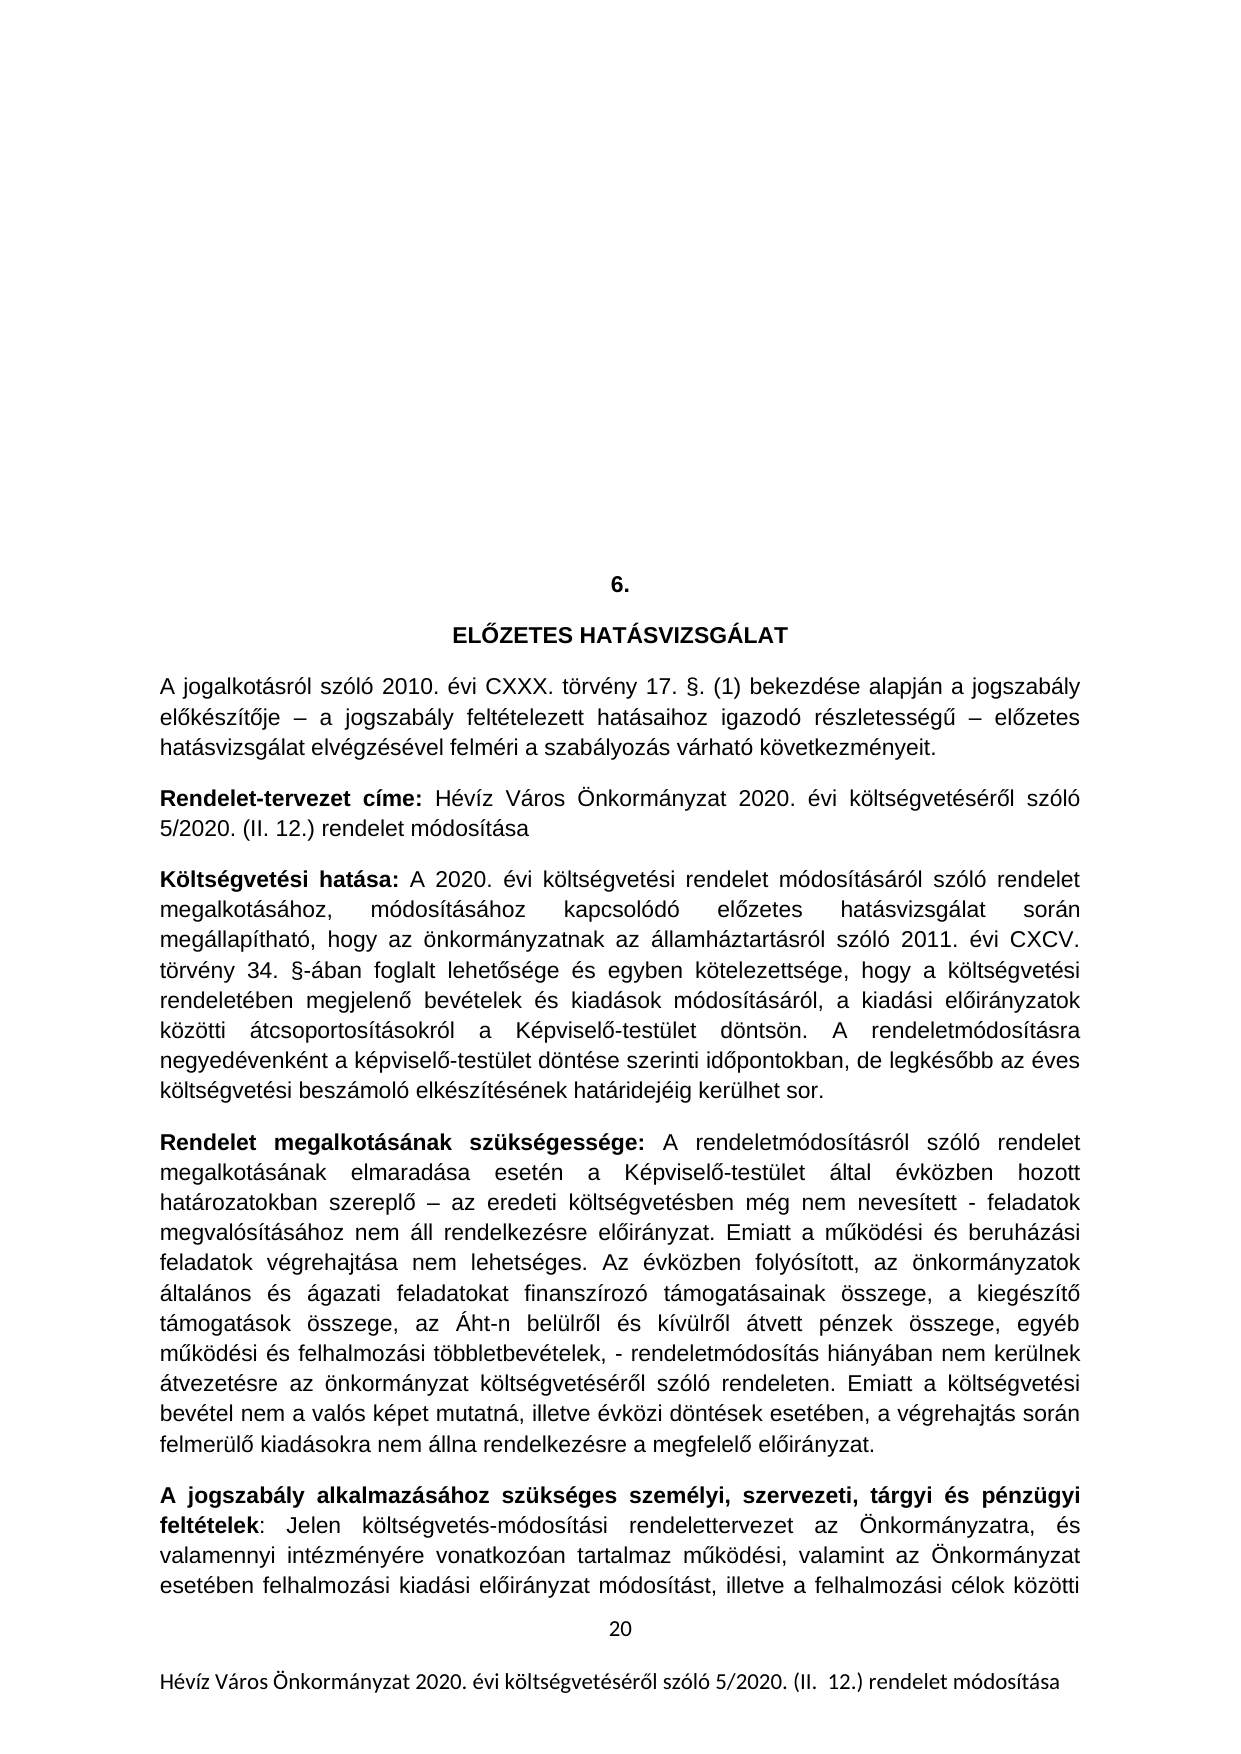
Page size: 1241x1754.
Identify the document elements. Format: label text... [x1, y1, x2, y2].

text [159, 1482, 1081, 1598]
text Költségvetési hatása: A 2020. évi költségvetési rendelet módosításáról szóló rendelet megalkotásához, módosításához kapcsolódó előzetes hatásvizsgálat során megállapítható, hogy az önkormányzatnak az államháztartásról szóló 2011. évi CXCV. törvény 34. §-ában foglalt lehetősége és egyben kötelezettsége, hogy a költségvetési rendeletében megjelenő bevételek és kiadások módosításáról, a kiadási előirányzatok közötti átcsoportosításokról a Képviselő-testület döntsön. A rendeletmódosításra negyedévenként a képviselő-testület döntése szerinti időpontokban, de legkésőbb az éves költségvetési beszámoló elkészítésének határidejéig kerülhet sor. [159, 866, 1081, 1104]
text A jogalkotásról szóló 2010. évi CXXX. törvény 17. §. (1) bekezdése alapján a jogszabály előkészítője – a jogszabály feltételezett hatásaihoz igazodó részletességű – előzetes hatásvizsgálat elvégzésével felméri a szabályozás várható következményeit. [159, 673, 1081, 760]
text Előzetes hatásvizsgálat [159, 622, 1081, 648]
text 6. [159, 571, 1081, 597]
text Rendelet-tervezet címe: Hévíz Város Önkormányzat 2020. évi költségvetéséről szóló 5/2020. (II. 12.) rendelet módosítása [159, 785, 1081, 841]
text Rendelet megalkotásának szükségessége: A rendeletmódosításról szóló rendelet megalkotásának elmaradása esetén a Képviselő-testület által évközben hozott határozatokban szereplő – az eredeti költségvetésben még nem nevesített - feladatok megvalósításához nem áll rendelkezésre előirányzat. Emiatt a működési és beruházási feladatok végrehajtása nem lehetséges. Az évközben folyósított, az önkormányzatok általános és ágazati feladatokat finanszírozó támogatásainak összege, a kiegészítő támogatások összege, az Áht-n belülről és kívülről átvett pénzek összege, egyéb működési és felhalmozási többletbevételek, - rendeletmódosítás hiányában nem kerülnek átvezetésre az önkormányzat költségvetéséről szóló rendeleten. Emiatt a költségvetési bevétel nem a valós képet mutatná, illetve évközi döntések esetében, a végrehajtás során felmerülő kiadásokra nem állna rendelkezésre a megfelelő előirányzat. [159, 1128, 1081, 1457]
